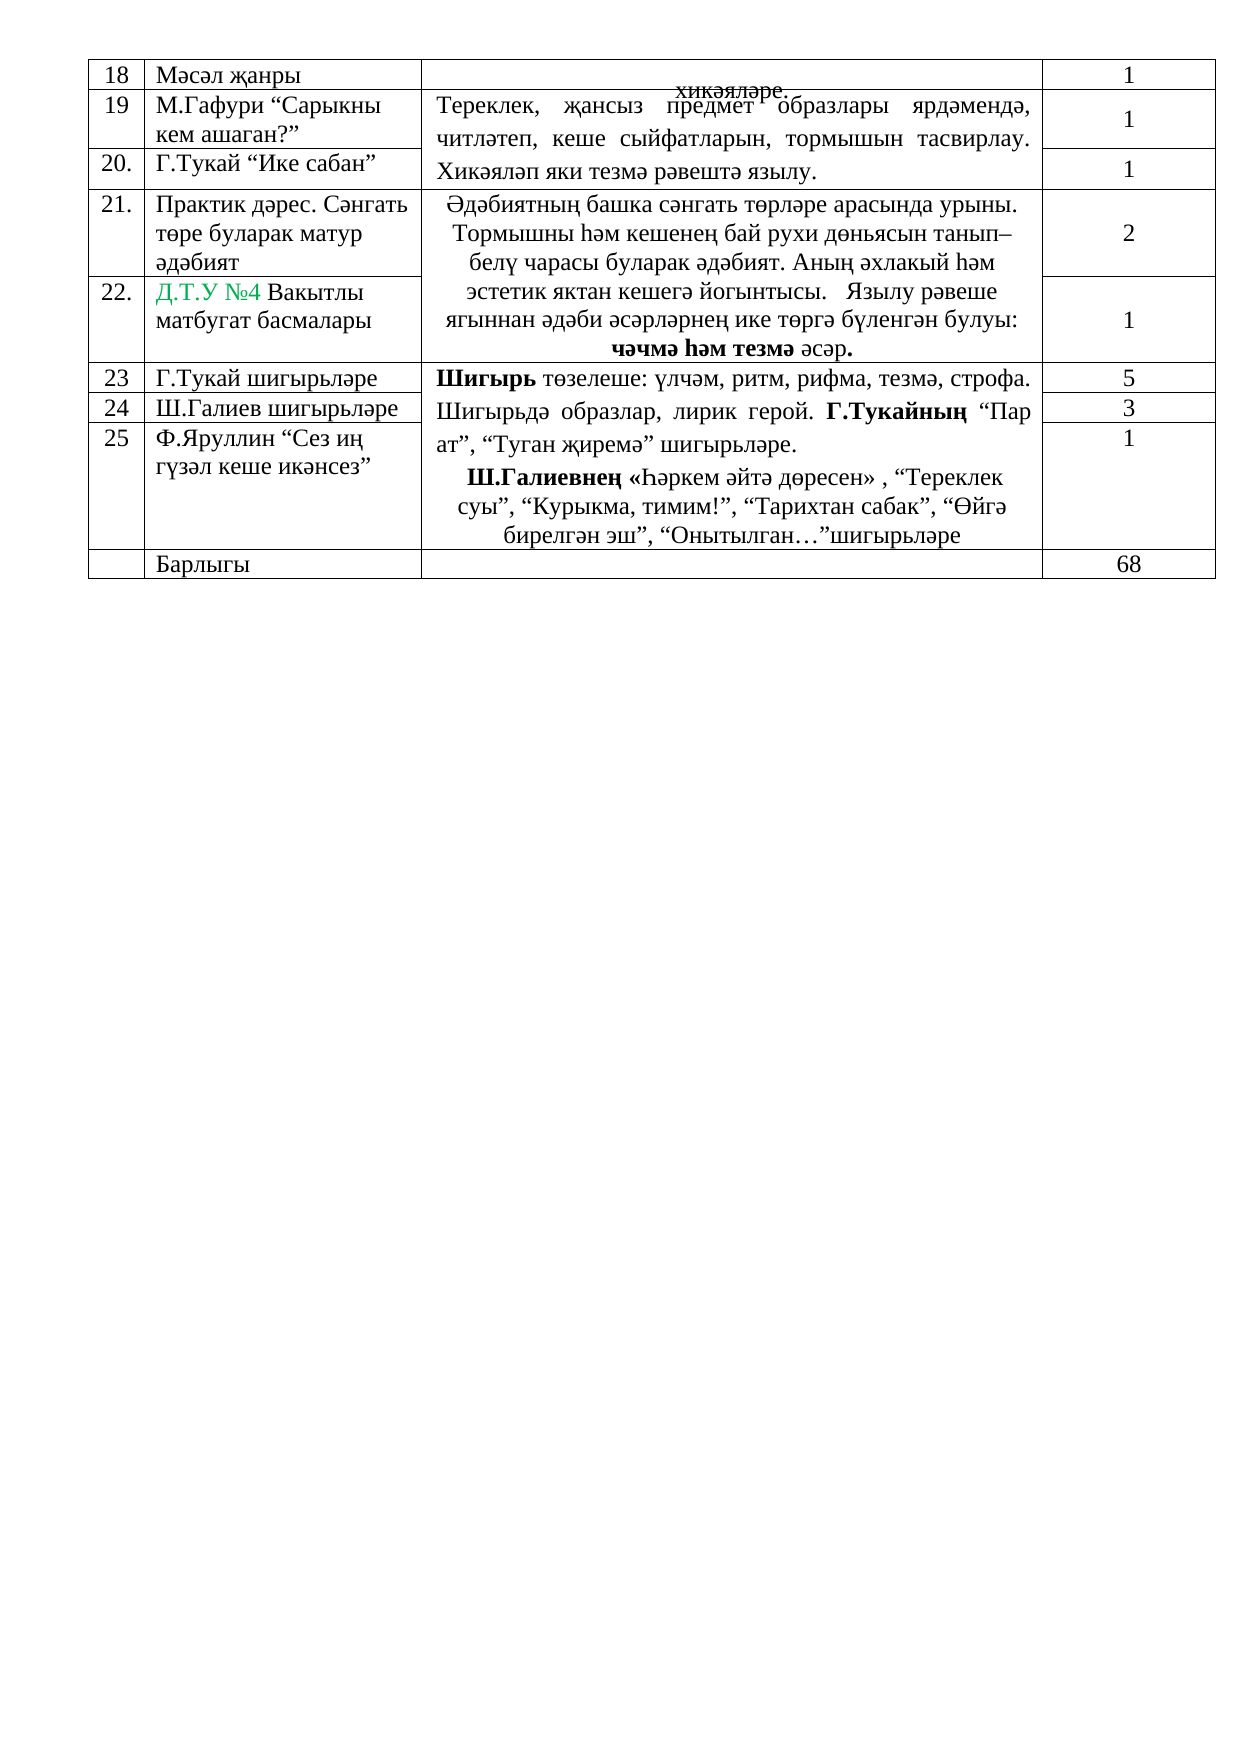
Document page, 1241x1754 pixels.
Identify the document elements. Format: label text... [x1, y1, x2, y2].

table_cell Г.Тукай “Ике сабан” [145, 149, 421, 188]
table_cell 1 [1043, 423, 1215, 548]
table_cell 3 [1043, 393, 1215, 422]
table_cell 25 [89, 423, 144, 548]
table_cell Әдәбиятның башка сәнгать төрләре арасында урыны. Тормышны һәм кешенең бай рухи дөньясын танып–белү чарасы буларак әдәбият. Аның әхлакый һәм эстетик яктан кешегә йогынтысы. Язылу рәвеше ягыннан әдәби әсәрләрнең ике төргә бүленгән булуы: чәчмә һәм тезмә әсәр. [422, 190, 1042, 362]
table_cell Барлыгы [145, 550, 421, 578]
table_cell 68 [1043, 550, 1215, 578]
table_cell 1 [1043, 90, 1215, 147]
table_cell 23 [89, 363, 144, 392]
table_cell 1 [1043, 277, 1215, 362]
table_cell [89, 550, 144, 578]
table_cell 21. [89, 190, 144, 276]
table_cell [422, 550, 1042, 578]
table_cell 1 [1043, 149, 1215, 188]
table_cell Практик дәрес. Сәнгать төре буларак матур әдәбият [145, 190, 421, 276]
table_cell 20. [89, 149, 144, 188]
table_cell Ш.Галиев шигырьләре [145, 393, 421, 422]
table_cell Шигырь төзелеше: үлчәм, ритм, рифма, тезмә, строфа. Шигырьдә образлар, лирик герой. Г.Тукайның “Пар ат”, “Туган җиремә” шигырьләре. Ш.Галиевнең «Һәркем әйтә дөресен» , “Тереклек суы”, “Курыкма, тимим!”, “Тарихтан сабак”, “Өйгә бирелгән эш”, “Онытылган…”шигырьләре [422, 363, 1042, 548]
table_cell 1 [1043, 60, 1215, 89]
table_cell М.Гафури “Сарыкны кем ашаган?” [145, 90, 421, 147]
table_cell 5 [1043, 363, 1215, 392]
table_cell 19 [89, 90, 144, 147]
table_cell Тереклек, җансыз предмет образлары ярдәмендә, читләтеп, кеше сыйфатларын, тормышын тасвирлау. Хикәяләп яки тезмә рәвештә язылу. [422, 90, 1042, 188]
table_cell 24 [89, 393, 144, 422]
table_cell 18 [89, 60, 144, 89]
table_cell Мәсәл җанры [145, 60, 421, 89]
table_cell Ф.Яруллин “Сез иң гүзәл кеше икәнсез” [145, 423, 421, 548]
table_cell 22. [89, 277, 144, 362]
table_cell Д.Т.У №4 Вакытлы матбугат басмалары [145, 277, 421, 362]
table_cell 2 [1043, 190, 1215, 276]
table_cell Г.Тукай шигырьләре [145, 363, 421, 392]
